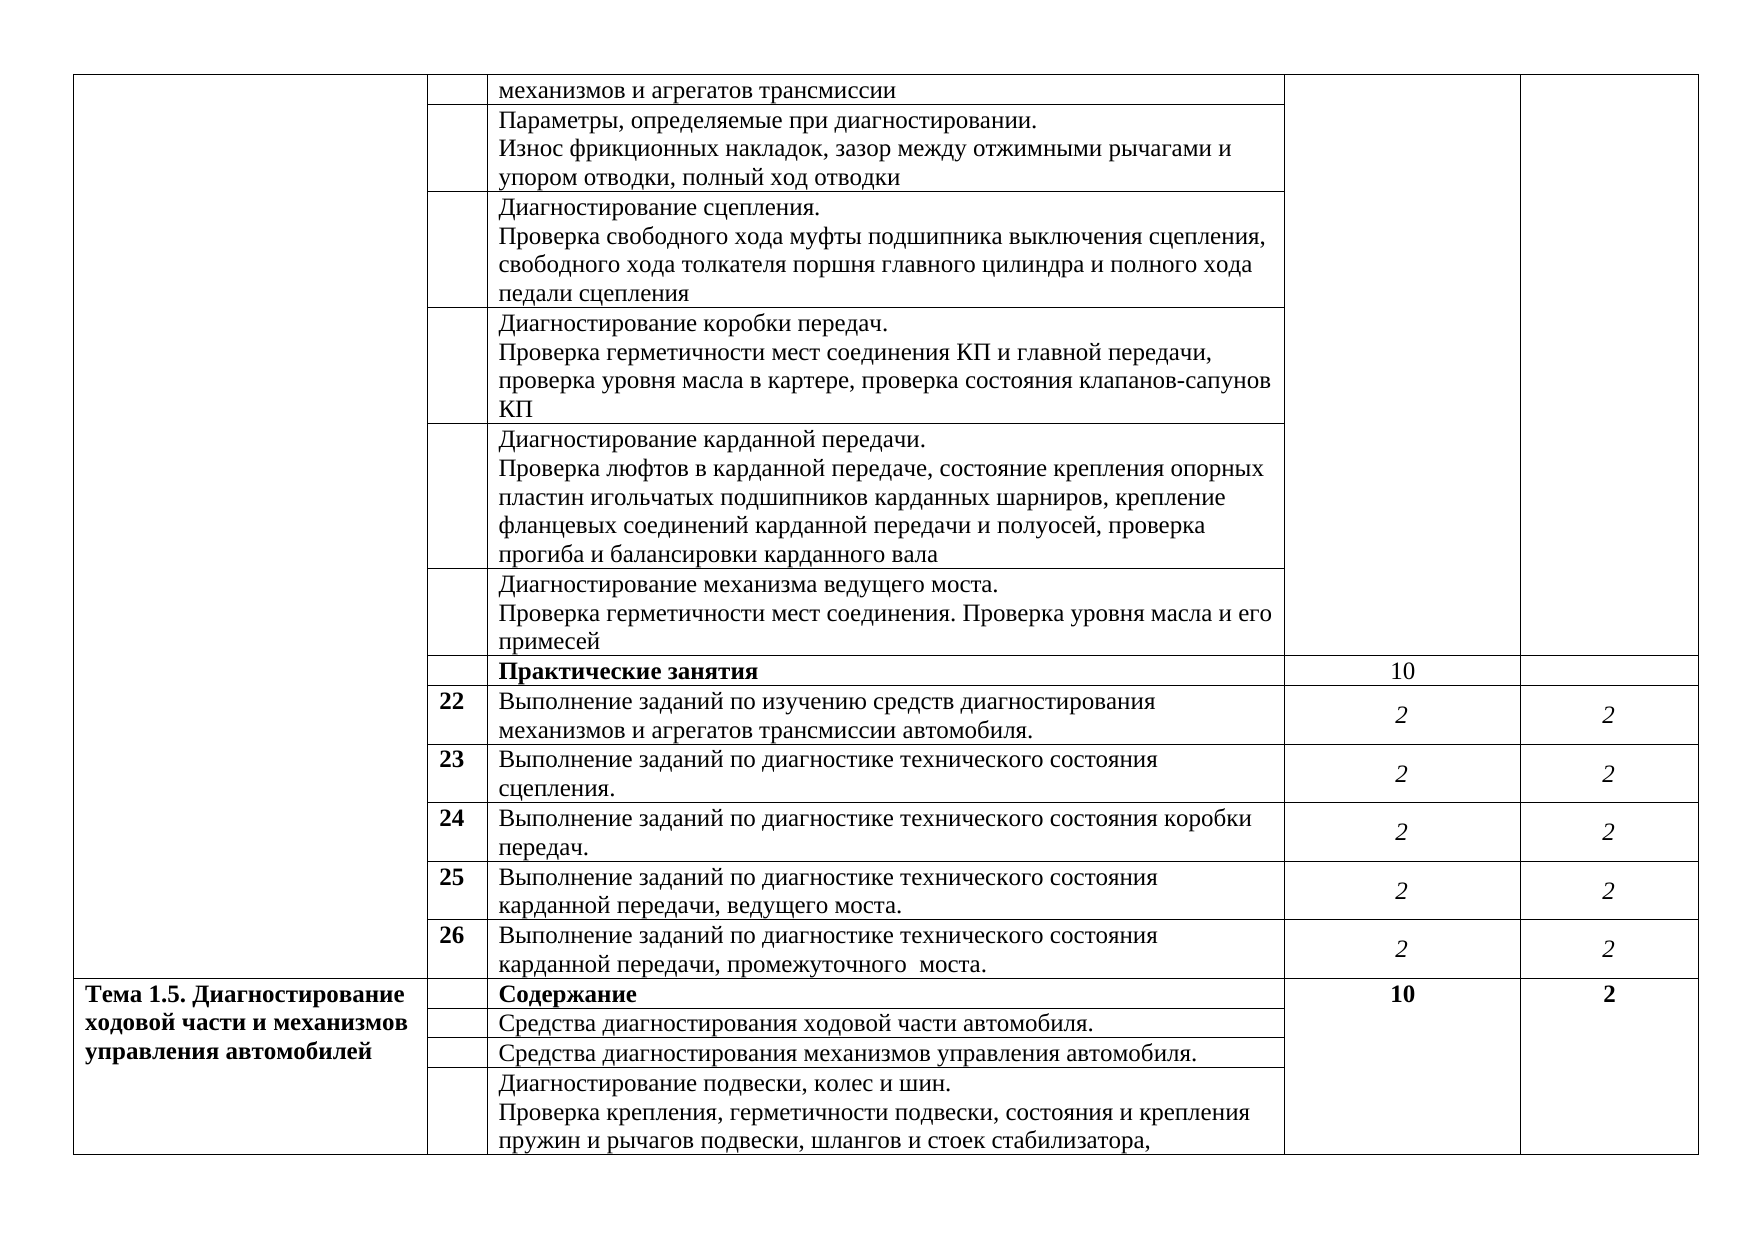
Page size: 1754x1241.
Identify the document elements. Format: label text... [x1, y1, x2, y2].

table_cell Выполнение заданий по диагностике технического состояния коробки передач. [488, 803, 1284, 861]
table_cell 2 [1285, 803, 1520, 861]
table_cell Средства диагностирования механизмов управления автомобиля. [488, 1038, 1284, 1067]
table_cell [428, 656, 487, 685]
table_cell Диагностирование коробки передач. Проверка герметичности мест соединения КП и главной передачи, проверка уровня масла в картере, проверка состояния клапанов-сапунов КП [488, 308, 1284, 423]
table_cell 2 [1285, 862, 1520, 919]
table_cell [428, 1068, 487, 1154]
table_cell 26 [428, 920, 487, 978]
table_cell [1521, 656, 1698, 685]
table_cell 2 [1285, 920, 1520, 978]
table_cell Средства диагностирования ходовой части автомобиля. [488, 1009, 1284, 1037]
table_cell 25 [428, 862, 487, 919]
table_cell Диагностирование карданной передачи. Проверка люфтов в карданной передаче, состояние крепления опорных пластин игольчатых подшипников карданных шарниров, крепление фланцевых соединений карданной передачи и полуосей, проверка прогиба и балансировки карданного вала [488, 424, 1284, 568]
table_cell [428, 75, 487, 104]
table_cell 2 [1521, 979, 1698, 1154]
table_cell [428, 569, 487, 655]
table_cell 2 [1521, 803, 1698, 861]
table_cell [428, 979, 487, 1007]
table_cell 2 [1285, 745, 1520, 802]
table_cell Параметры, определяемые при диагностировании. Износ фрикционных накладок, зазор между отжимными рычагами и упором отводки, полный ход отводки [488, 105, 1284, 191]
table_cell 22 [428, 686, 487, 743]
table_cell [428, 424, 487, 568]
table_cell Диагностирование сцепления. Проверка свободного хода муфты подшипника выключения сцепления, свободного хода толкателя поршня главного цилиндра и полного хода педали сцепления [488, 192, 1284, 307]
table_cell 24 [428, 803, 487, 861]
table_cell 2 [1521, 920, 1698, 978]
table_cell 2 [1521, 686, 1698, 743]
table_cell [428, 1009, 487, 1037]
table_cell Диагностирование механизма ведущего моста. Проверка герметичности мест соединения. Проверка уровня масла и его примесей [488, 569, 1284, 655]
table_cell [488, 1068, 1284, 1154]
table_cell Содержание [488, 979, 1284, 1007]
table_cell [428, 192, 487, 307]
table_cell Выполнение заданий по диагностике технического состояния карданной передачи, промежуточного моста. [488, 920, 1284, 978]
table_cell 23 [428, 745, 487, 802]
table_cell Выполнение заданий по диагностике технического состояния карданной передачи, ведущего моста. [488, 862, 1284, 919]
table_cell [428, 1038, 487, 1067]
table_cell Тема 1.5. Диагностирование ходовой части и механизмов управления автомобилей [74, 979, 427, 1154]
table_cell 2 [1285, 686, 1520, 743]
table_cell [428, 308, 487, 423]
table_cell Выполнение заданий по изучению средств диагностирования механизмов и агрегатов трансмиссии автомобиля. [488, 686, 1284, 743]
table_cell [488, 75, 1284, 104]
table_cell 2 [1521, 745, 1698, 802]
table_cell Выполнение заданий по диагностике технического состояния сцепления. [488, 745, 1284, 802]
table_cell [428, 105, 487, 191]
table_cell 10 [1285, 979, 1520, 1154]
table_cell 2 [1521, 862, 1698, 919]
table_cell 10 [1285, 656, 1520, 685]
table_cell Практические занятия [488, 656, 1284, 685]
